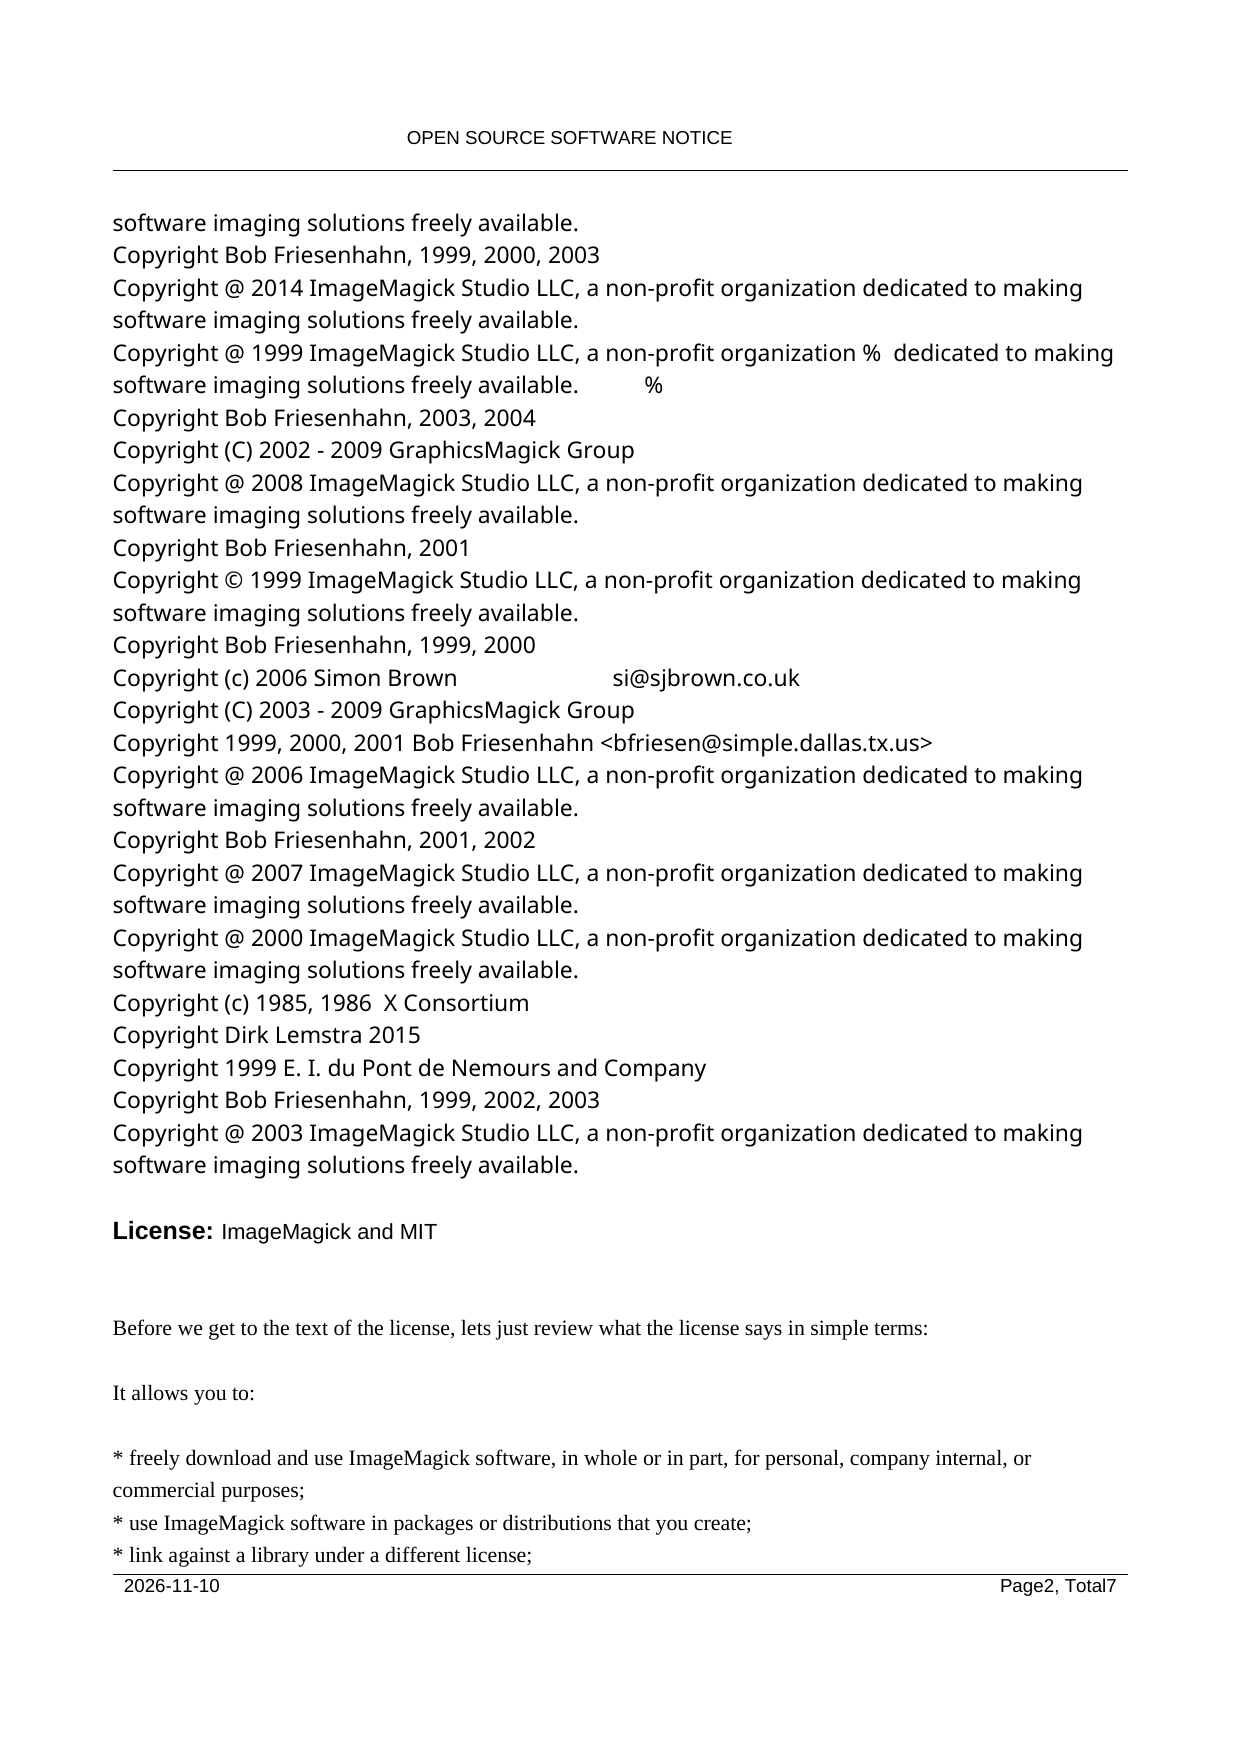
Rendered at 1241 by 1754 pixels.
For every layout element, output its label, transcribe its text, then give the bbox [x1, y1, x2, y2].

text * freely download and use ImageMagick software, in whole or in part, for personal, company internal, or commercial purposes; [112, 1441, 1128, 1506]
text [112, 206, 1128, 1214]
text Before we get to the text of the license, lets just review what the license says in simple terms: [112, 1311, 1128, 1344]
text It allows you to: [112, 1376, 1128, 1409]
text * use ImageMagick software in packages or distributions that you create; [112, 1506, 1128, 1539]
text License: ImageMagick and MIT [112, 1214, 1128, 1246]
text * link against a library under a different license; [112, 1539, 1128, 1571]
